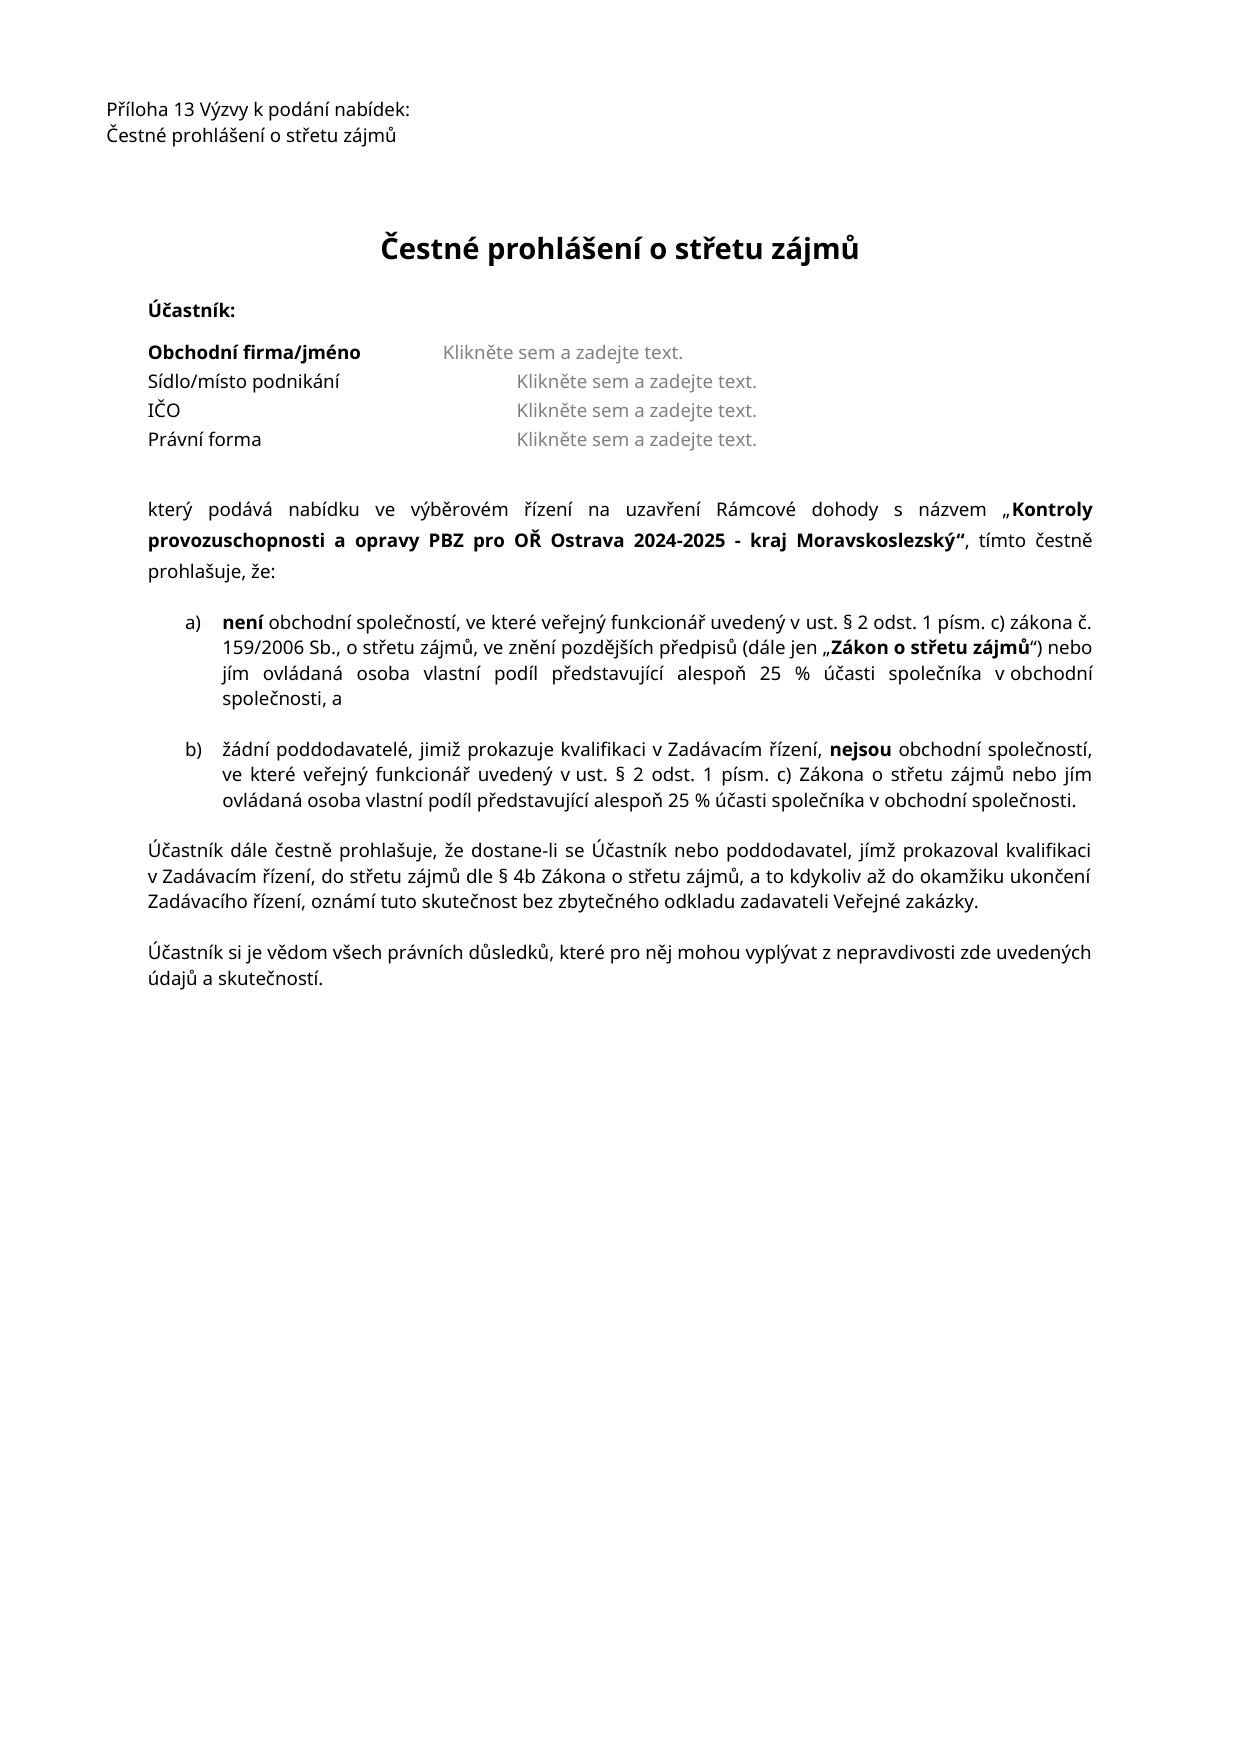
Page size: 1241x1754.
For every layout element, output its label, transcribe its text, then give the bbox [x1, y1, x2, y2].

list žádní poddodavatelé, jimiž prokazuje kvalifikaci v Zadávacím řízení, nejsou obchodní společností, ve které veřejný funkcionář uvedený v ust. § 2 odst. 1 písm. c) Zákona o střetu zájmů nebo jím ovládaná osoba vlastní podíl představující alespoň 25 % účasti společníka v obchodní společnosti. [185, 736, 1093, 813]
title Čestné prohlášení o střetu zájmů [148, 228, 1093, 268]
text Právní forma [148, 423, 1093, 452]
list není obchodní společností, ve které veřejný funkcionář uvedený v ust. § 2 odst. 1 písm. c) zákona č. 159/2006 Sb., o střetu zájmů, ve znění pozdějších předpisů (dále jen „Zákon o střetu zájmů“) nebo jím ovládaná osoba vlastní podíl představující alespoň 25 % účasti společníka v obchodní společnosti, a [185, 609, 1093, 711]
text Účastník dále čestně prohlašuje, že dostane-li se Účastník nebo poddodavatel, jímž prokazoval kvalifikaci v Zadávacím řízení, do střetu zájmů dle § 4b Zákona o střetu zájmů, a to kdykoliv až do okamžiku ukončení Zadávacího řízení, oznámí tuto skutečnost bez zbytečného odkladu zadavateli Veřejné zakázky. [148, 838, 1093, 914]
text IČO [148, 394, 1093, 423]
text Účastník: [148, 293, 1093, 324]
text Sídlo/místo podnikání [148, 365, 1093, 394]
text který podává nabídku ve výběrovém řízení na uzavření Rámcové dohody s názvem „Kontroly provozuschopnosti a opravy PBZ pro OŘ Ostrava 2024-2025 - kraj Moravskoslezský“, tímto čestně prohlašuje, že: [148, 490, 1093, 584]
text Obchodní firma/jméno [148, 336, 1093, 365]
text Účastník si je vědom všech právních důsledků, které pro něj mohou vyplývat z nepravdivosti zde uvedených údajů a skutečností. [148, 939, 1093, 990]
